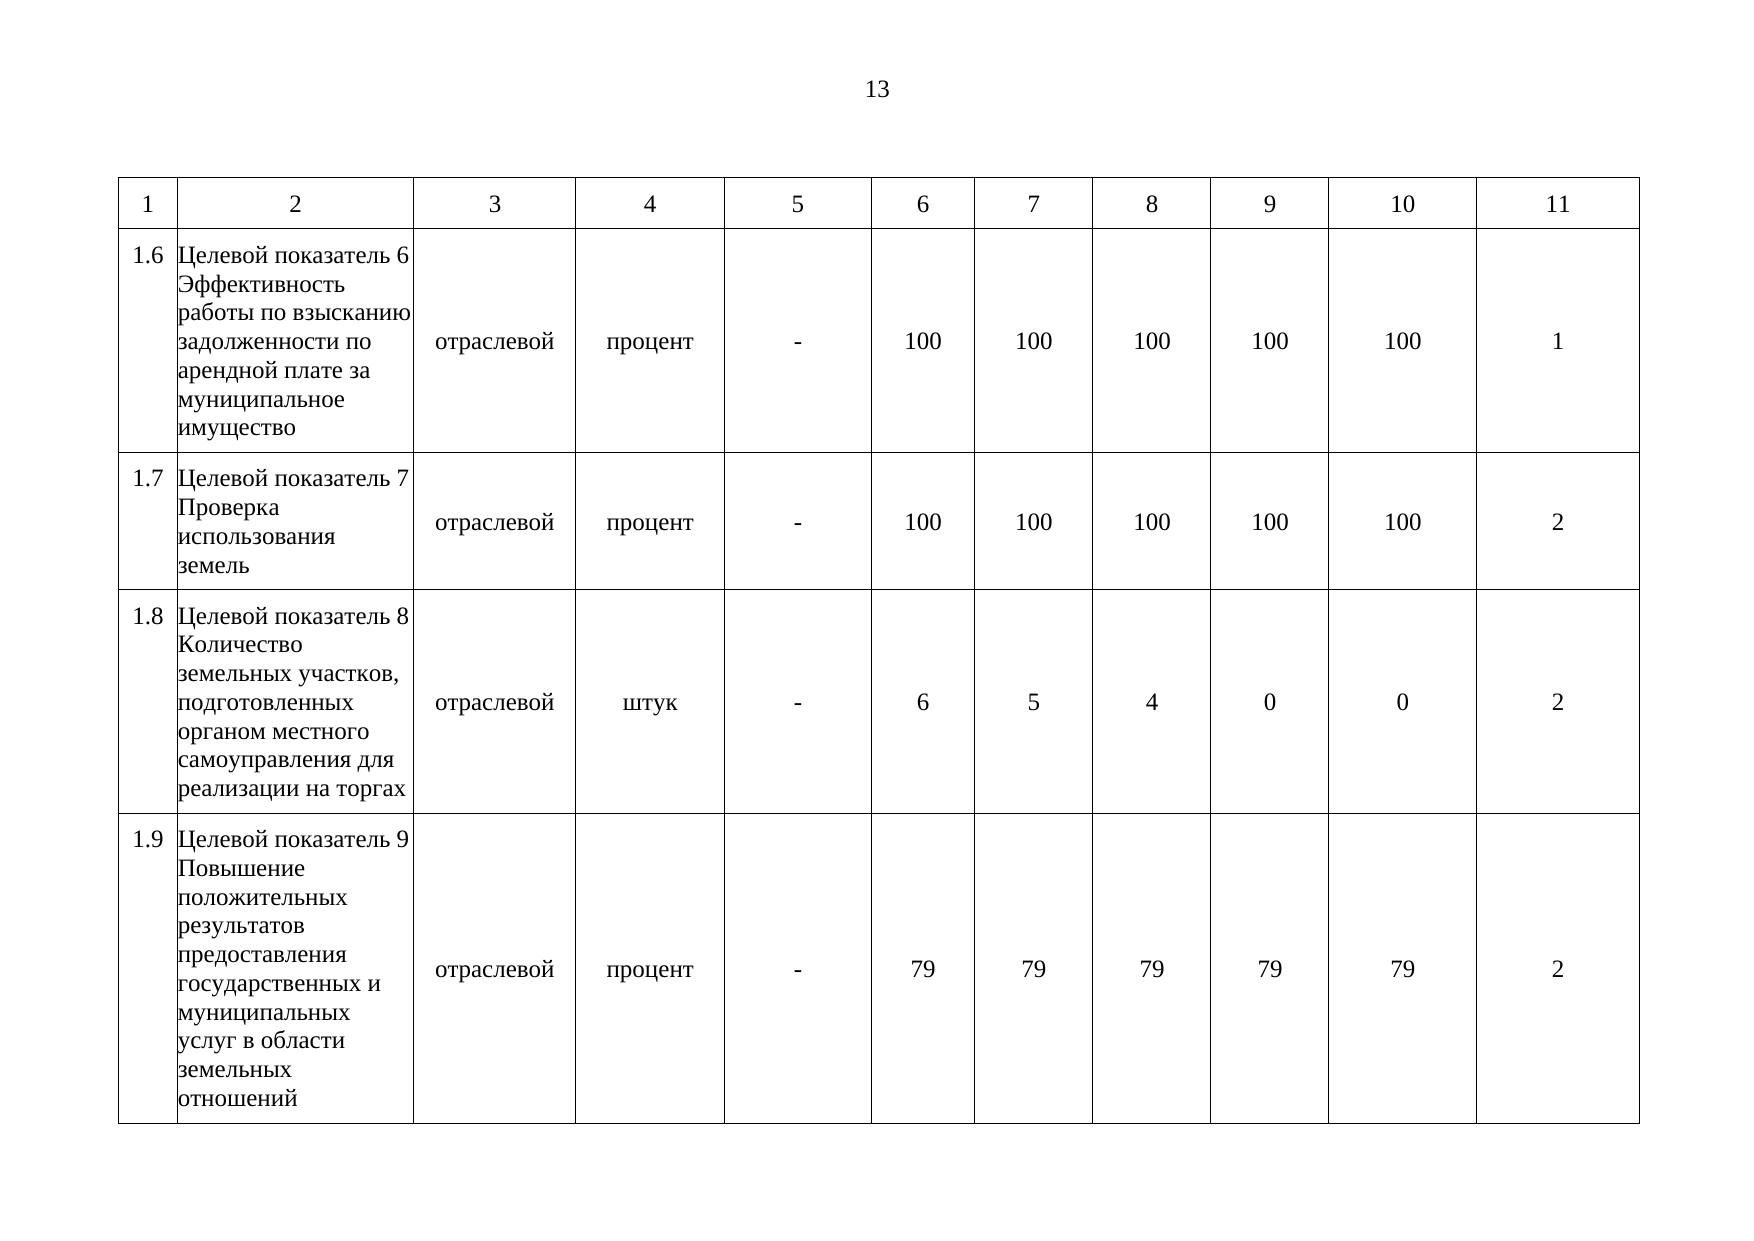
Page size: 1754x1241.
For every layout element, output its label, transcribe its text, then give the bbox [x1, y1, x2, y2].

table_cell 0 [1329, 590, 1476, 813]
table_cell 1.9 [119, 814, 177, 1122]
table_cell отраслевой [414, 453, 575, 589]
table_header 10 [1329, 178, 1476, 228]
table_cell 100 [872, 229, 974, 452]
table_cell 1 [1477, 229, 1639, 452]
table_header 6 [872, 178, 974, 228]
table_cell штук [576, 590, 724, 813]
table_cell 2 [1477, 814, 1639, 1122]
table_header 9 [1211, 178, 1328, 228]
table_cell 100 [975, 453, 1092, 589]
table_cell Целевой показатель 9 Повышение положительных результатов предоставления государственных и муниципальных услуг в области земельных отношений [178, 814, 413, 1122]
table_cell отраслевой [414, 590, 575, 813]
table_cell - [725, 814, 871, 1122]
table_cell - [725, 229, 871, 452]
table_cell - [725, 453, 871, 589]
table_cell Целевой показатель 8 Количество земельных участков, подготовленных органом местного самоуправления для реализации на торгах [178, 590, 413, 813]
table_header 11 [1477, 178, 1639, 228]
table_cell 1.7 [119, 453, 177, 589]
table_header 8 [1093, 178, 1210, 228]
table_cell отраслевой [414, 814, 575, 1122]
table_cell 100 [872, 453, 974, 589]
table_header 4 [576, 178, 724, 228]
table_header 7 [975, 178, 1092, 228]
table_cell 2 [1477, 453, 1639, 589]
table_cell Целевой показатель 6 Эффективность работы по взысканию задолженности по арендной плате за муниципальное имущество [178, 229, 413, 452]
table_cell 79 [1211, 814, 1328, 1122]
table_cell 100 [975, 229, 1092, 452]
table_cell 100 [1329, 453, 1476, 589]
table_cell 79 [975, 814, 1092, 1122]
table_header 1 [119, 178, 177, 228]
table_cell 100 [1211, 453, 1328, 589]
table_cell процент [576, 453, 724, 589]
table_cell Целевой показатель 7 Проверка использования земель [178, 453, 413, 589]
table_cell 79 [1329, 814, 1476, 1122]
table_cell отраслевой [414, 229, 575, 452]
table_cell процент [576, 229, 724, 452]
table_cell 100 [1211, 229, 1328, 452]
table_cell 1.8 [119, 590, 177, 813]
table_cell - [725, 590, 871, 813]
table_cell 6 [872, 590, 974, 813]
table_header 5 [725, 178, 871, 228]
table_cell 2 [1477, 590, 1639, 813]
table_cell процент [576, 814, 724, 1122]
table_cell 4 [1093, 590, 1210, 813]
table_header 2 [178, 178, 413, 228]
table_cell 5 [975, 590, 1092, 813]
table_cell 1.6 [119, 229, 177, 452]
table_cell 100 [1093, 453, 1210, 589]
table_cell 79 [872, 814, 974, 1122]
table_cell 0 [1211, 590, 1328, 813]
table_cell 79 [1093, 814, 1210, 1122]
table_cell 100 [1329, 229, 1476, 452]
table_header 3 [414, 178, 575, 228]
table_cell 100 [1093, 229, 1210, 452]
